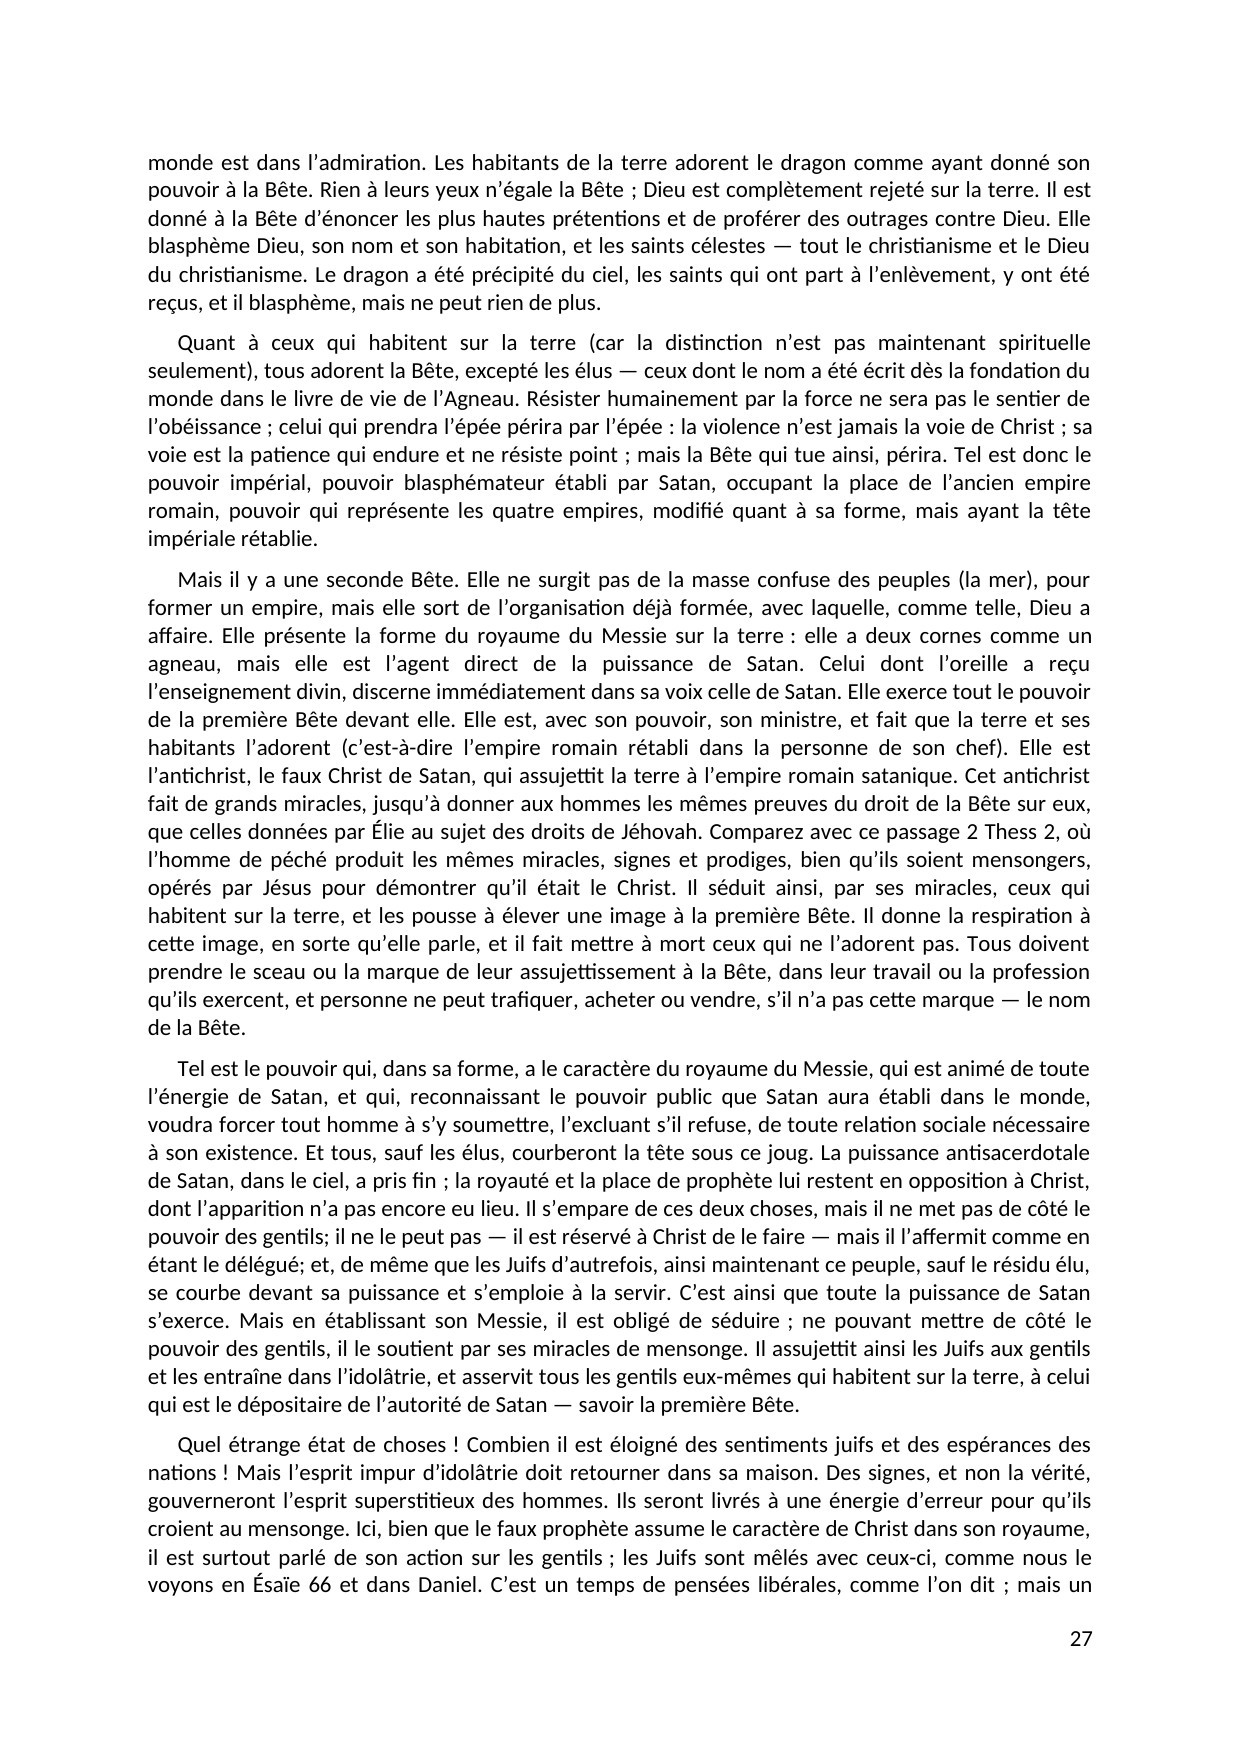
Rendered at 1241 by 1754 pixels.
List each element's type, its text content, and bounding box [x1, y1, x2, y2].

text Mais il y a une seconde Bête. Elle ne surgit pas de la masse confuse des peuples (la mer), pour former un empire, mais elle sort de l’organisation déjà formée, avec laquelle, comme telle, Dieu a affaire. Elle présente la forme du royaume du Messie sur la terre : elle a deux cornes comme un agneau, mais elle est l’agent direct de la puissance de Satan. Celui dont l’oreille a reçu l’enseignement divin, discerne immédiatement dans sa voix celle de Satan. Elle exerce tout le pouvoir de la première Bête devant elle. Elle est, avec son pouvoir, son ministre, et fait que la terre et ses habitants l’adorent (c’est-à-dire l’empire romain rétabli dans la personne de son chef). Elle est l’antichrist, le faux Christ de Satan, qui assujettit la terre à l’empire romain satanique. Cet antichrist fait de grands miracles, jusqu’à donner aux hommes les mêmes preuves du droit de la Bête sur eux, que celles données par Élie au sujet des droits de Jéhovah. Comparez avec ce passage 2 Thess 2, où l’homme de péché produit les mêmes miracles, signes et prodiges, bien qu’ils soient mensongers, opérés par Jésus pour démontrer qu’il était le Christ. Il séduit ainsi, par ses miracles, ceux qui habitent sur la terre, et les pousse à élever une image à la première Bête. Il donne la respiration à cette image, en sorte qu’elle parle, et il fait mettre à mort ceux qui ne l’adorent pas. Tous doivent prendre le sceau ou la marque de leur assujettissement à la Bête, dans leur travail ou la profession qu’ils exercent, et personne ne peut trafiquer, acheter ou vendre, s’il n’a pas cette marque — le nom de la Bête. [148, 565, 1093, 1041]
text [148, 148, 1093, 316]
text Tel est le pouvoir qui, dans sa forme, a le caractère du royaume du Messie, qui est animé de toute l’énergie de Satan, et qui, reconnaissant le pouvoir public que Satan aura établi dans le monde, voudra forcer tout homme à s’y soumettre, l’excluant s’il refuse, de toute relation sociale nécessaire à son existence. Et tous, sauf les élus, courberont la tête sous ce joug. La puissance antisacerdotale de Satan, dans le ciel, a pris fin ; la royauté et la place de prophète lui restent en opposition à Christ, dont l’apparition n’a pas encore eu lieu. Il s’empare de ces deux choses, mais il ne met pas de côté le pouvoir des gentils; il ne le peut pas — il est réservé à Christ de le faire — mais il l’affermit comme en étant le délégué; et, de même que les Juifs d’autrefois, ainsi maintenant ce peuple, sauf le résidu élu, se courbe devant sa puissance et s’emploie à la servir. C’est ainsi que toute la puissance de Satan s’exerce. Mais en établissant son Messie, il est obligé de séduire ; ne pouvant mettre de côté le pouvoir des gentils, il le soutient par ses miracles de mensonge. Il assujettit ainsi les Juifs aux gentils et les entraîne dans l’idolâtrie, et asservit tous les gentils eux-mêmes qui habitent sur la terre, à celui qui est le dépositaire de l’autorité de Satan — savoir la première Bête. [148, 1054, 1093, 1418]
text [148, 1431, 1093, 1599]
text Quant à ceux qui habitent sur la terre (car la distinction n’est pas maintenant spirituelle seulement), tous adorent la Bête, excepté les élus — ceux dont le nom a été écrit dès la fondation du monde dans le livre de vie de l’Agneau. Résister humainement par la force ne sera pas le sentier de l’obéissance ; celui qui prendra l’épée périra par l’épée : la violence n’est jamais la voie de Christ ; sa voie est la patience qui endure et ne résiste point ; mais la Bête qui tue ainsi, périra. Tel est donc le pouvoir impérial, pouvoir blasphémateur établi par Satan, occupant la place de l’ancien empire romain, pouvoir qui représente les quatre empires, modifié quant à sa forme, mais ayant la tête impériale rétablie. [148, 328, 1093, 552]
